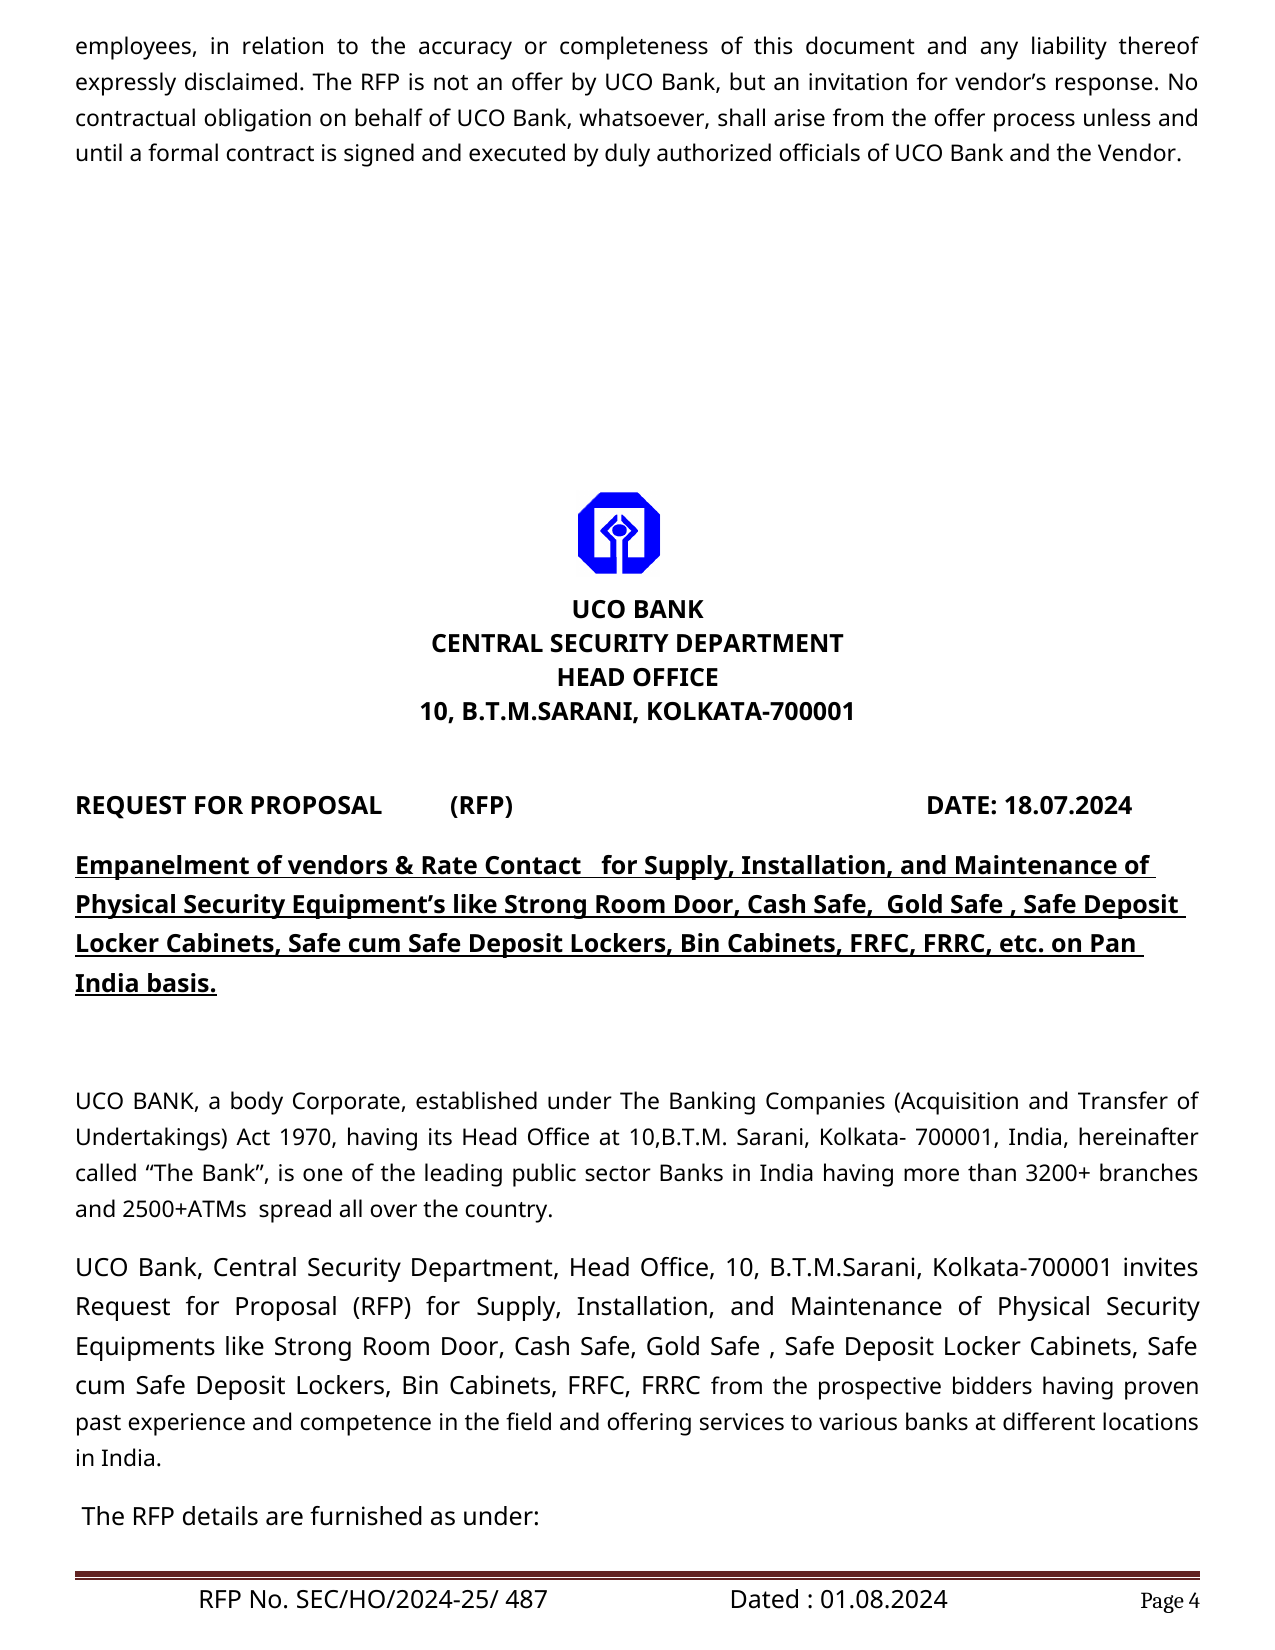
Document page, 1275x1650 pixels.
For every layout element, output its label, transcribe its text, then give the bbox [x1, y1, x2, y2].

text 10, B.T.M.SARANI, KOLKATA-700001 [75, 694, 1200, 728]
text UCO Bank, Central Security Department, Head Office, 10, B.T.M.Sarani, Kolkata-700001 invites Request for Proposal (RFP) for Supply, Installation, and Maintenance of Physical Security Equipments like Strong Room Door, Cash Safe, Gold Safe , Safe Deposit Locker Cabinets, Safe cum Safe Deposit Lockers, Bin Cabinets, FRFC, FRRC from the prospective bidders having proven past experience and competence in the field and offering services to various banks at different locations in India. [75, 1250, 1200, 1473]
text HEAD OFFICE [75, 660, 1200, 694]
text UCO BANK, a body Corporate, established under The Banking Companies (Acquisition and Transfer of Undertakings) Act 1970, having its Head Office at 10,B.T.M. Sarani, Kolkata- 700001, India, hereinafter called “The Bank”, is one of the leading public sector Banks in India having more than 3200+ branches and 2500+ATMs spread all over the country. [75, 1085, 1200, 1224]
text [75, 29, 1200, 169]
picture [575, 490, 661, 577]
text UCO BANK [75, 592, 1200, 626]
text Empanelment of vendors & Rate Contact for Supply, Installation, and Maintenance of Physical Security Equipment’s like Strong Room Door, Cash Safe, Gold Safe , Safe Deposit Locker Cabinets, Safe cum Safe Deposit Lockers, Bin Cabinets, FRFC, FRRC, etc. on Pan India basis. [75, 848, 1200, 999]
text REQUEST FOR PROPOSAL (RFP) DATE: 18.07.2024 [75, 788, 1200, 822]
text CENTRAL SECURITY DEPARTMENT [75, 626, 1200, 660]
text The RFP details are furnished as under: [75, 1499, 1200, 1533]
